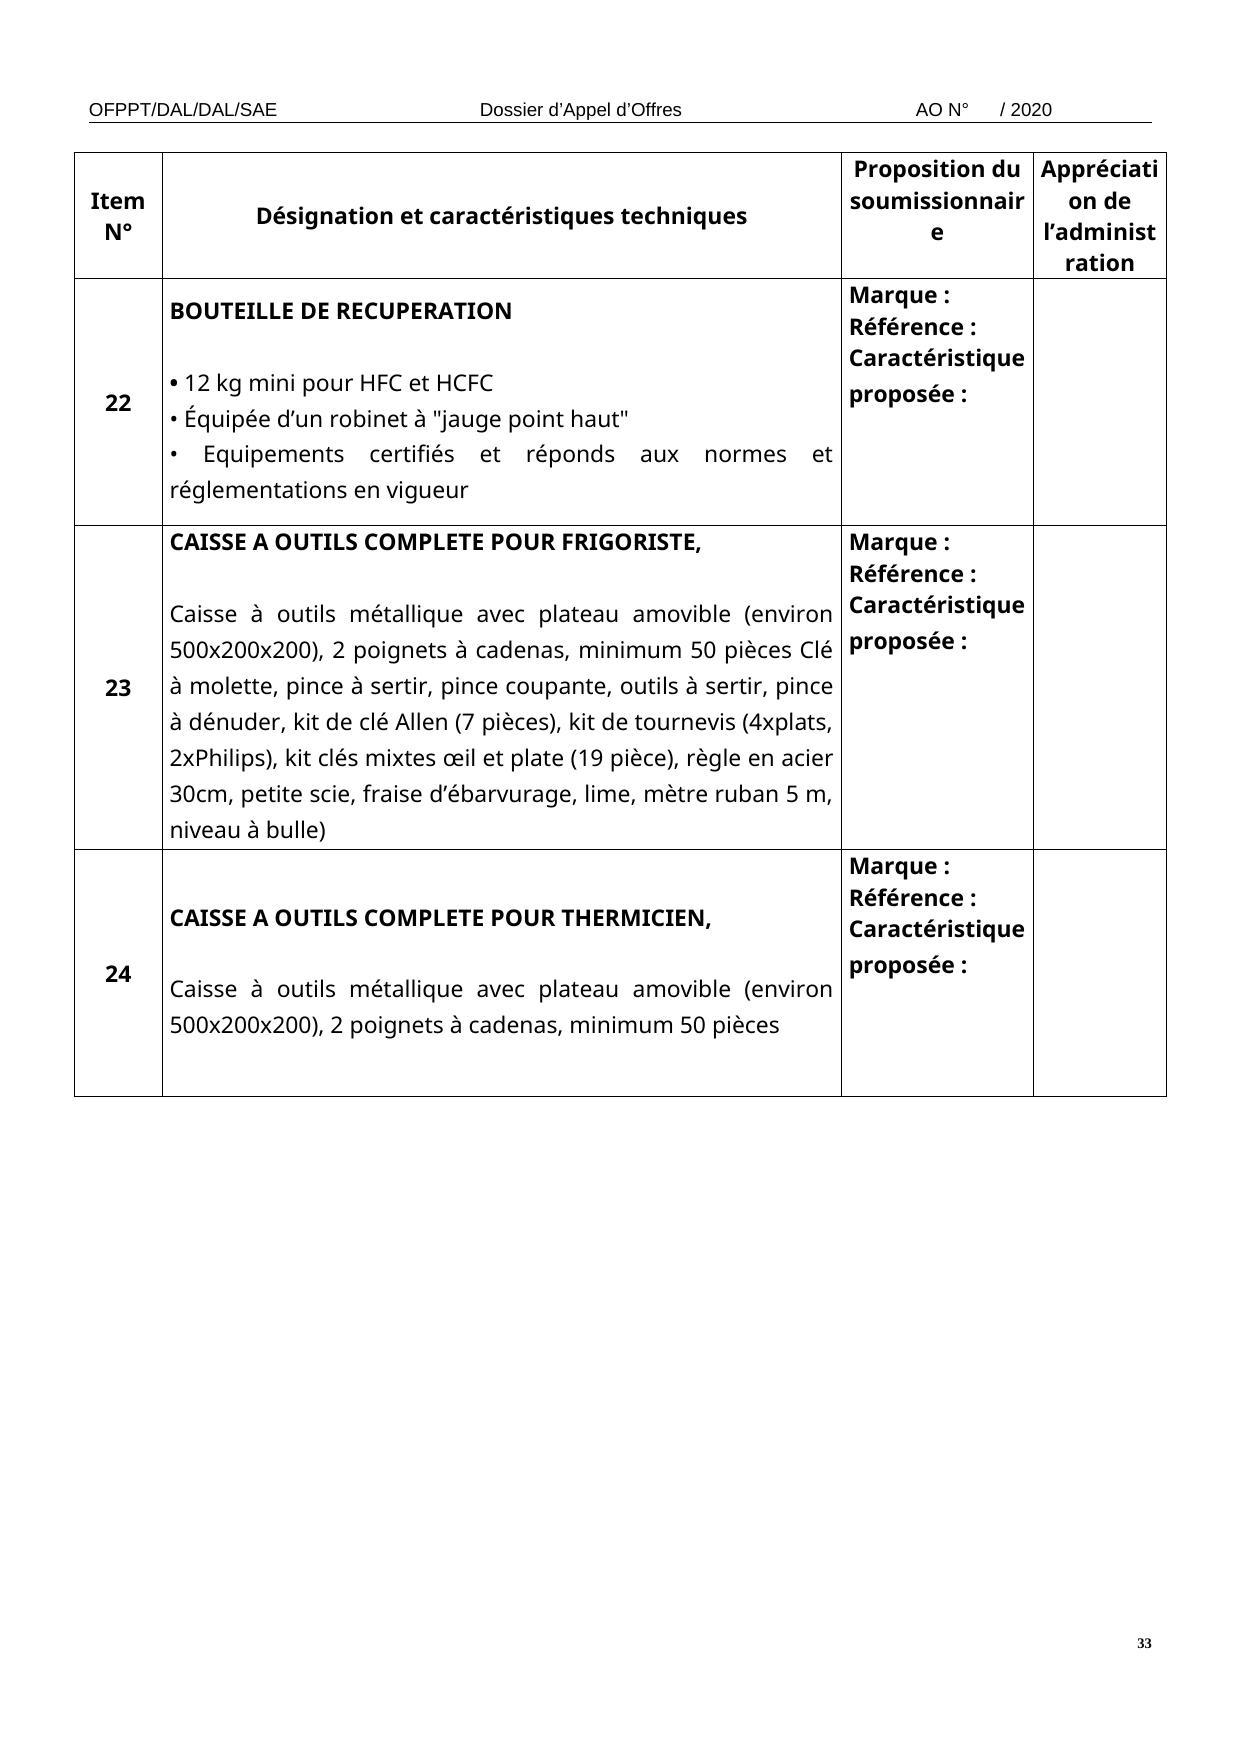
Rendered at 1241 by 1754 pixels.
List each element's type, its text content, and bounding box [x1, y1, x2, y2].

table_cell Marque : Référence : Caractéristique proposée : [842, 526, 1033, 849]
table_cell [1034, 850, 1166, 1096]
table_header Appréciation de l’administration [1034, 153, 1166, 278]
table_cell 22 [75, 279, 162, 525]
table_header Item N° [75, 153, 162, 278]
table_cell 24 [75, 850, 162, 1096]
table_cell Marque : Référence : Caractéristique proposée : [842, 850, 1033, 1096]
table_cell [1034, 279, 1166, 525]
table_header Proposition du soumissionnaire [842, 153, 1033, 278]
table_cell 23 [75, 526, 162, 849]
table_cell CAISSE A OUTILS COMPLETE POUR THERMICIEN, Caisse à outils métallique avec plateau amovible (environ 500x200x200), 2 poignets à cadenas, minimum 50 pièces [163, 850, 841, 1096]
table_cell BOUTEILLE DE RECUPERATION • 12 kg mini pour HFC et HCFC • Équipée d’un robinet à "jauge point haut" • Equipements certifiés et réponds aux normes et réglementations en vigueur [163, 279, 841, 525]
table_cell [1034, 526, 1166, 849]
table_cell CAISSE A OUTILS COMPLETE POUR FRIGORISTE, Caisse à outils métallique avec plateau amovible (environ 500x200x200), 2 poignets à cadenas, minimum 50 pièces Clé à molette, pince à sertir, pince coupante, outils à sertir, pince à dénuder, kit de clé Allen (7 pièces), kit de tournevis (4xplats, 2xPhilips), kit clés mixtes œil et plate (19 pièce), règle en acier 30cm, petite scie, fraise d’ébarvurage, lime, mètre ruban 5 m, niveau à bulle) [163, 526, 841, 849]
table_header Désignation et caractéristiques techniques [163, 153, 841, 278]
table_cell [842, 279, 1033, 525]
